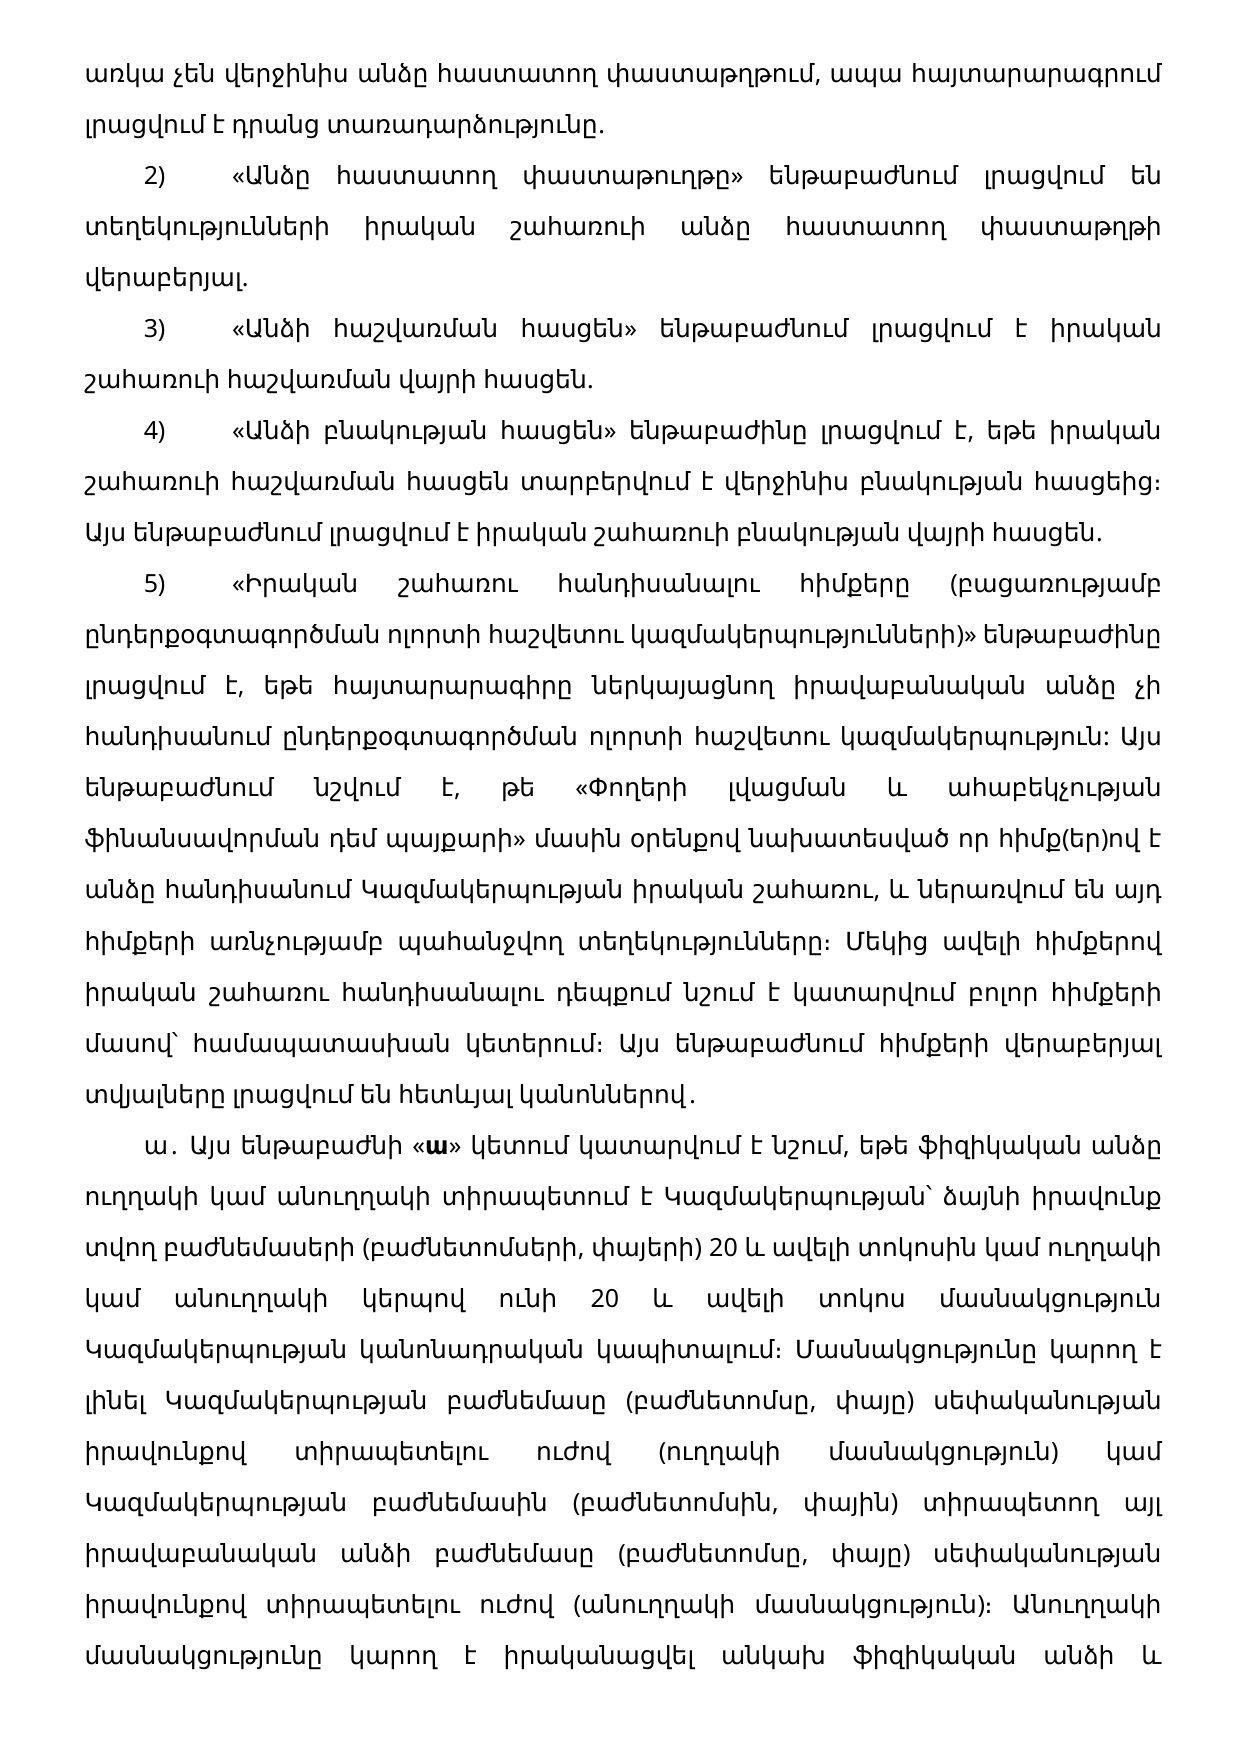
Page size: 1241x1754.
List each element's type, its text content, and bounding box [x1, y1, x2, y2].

list «Անձի հաշվառման հասցեն» ենթաբաժնում լրացվում է իրական շահառուի հաշվառման վայրի հասցեն. [84, 311, 1162, 396]
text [84, 1127, 1162, 1672]
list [84, 56, 1162, 141]
list «Անձի բնակության հասցեն» ենթաբաժինը լրացվում է, եթե իրական շահառուի հաշվառման հասցեն տարբերվում է վերջինիս բնակության հասցեից։ Այս ենթաբաժնում լրացվում է իրական շահառուի բնակության վայրի հասցեն. [84, 413, 1162, 549]
list «Անձը հաստատող փաստաթուղթը» ենթաբաժնում լրացվում են տեղեկությունների իրական շահառուի անձը հաստատող փաստաթղթի վերաբերյալ. [84, 158, 1162, 294]
list «Իրական շահառու հանդիսանալու հիմքերը (բացառությամբ ընդերքօգտագործման ոլորտի հաշվետու կազմակերպությունների)» ենթաբաժինը լրացվում է, եթե հայտարարագիրը ներկայացնող իրավաբանական անձը չի հանդիսանում ընդերքօգտագործման ոլորտի հաշվետու կազմակերպություն: Այս ենթաբաժնում նշվում է, թե «Փողերի լվացման և ահաբեկչության ֆինանսավորման դեմ պայքարի» մասին օրենքով նախատեսված որ հիմք(եր)ով է անձը հանդիսանում Կազմակերպության իրական շահառու, և ներառվում են այդ հիմքերի առնչությամբ պահանջվող տեղեկությունները։ Մեկից ավելի հիմքերով իրական շահառու հանդիսանալու դեպքում նշում է կատարվում բոլոր հիմքերի մասով՝ համապատասխան կետերում։ Այս ենթաբաժնում հիմքերի վերաբերյալ տվյալները լրացվում են հետևյալ կանոններով․ [84, 566, 1162, 1110]
